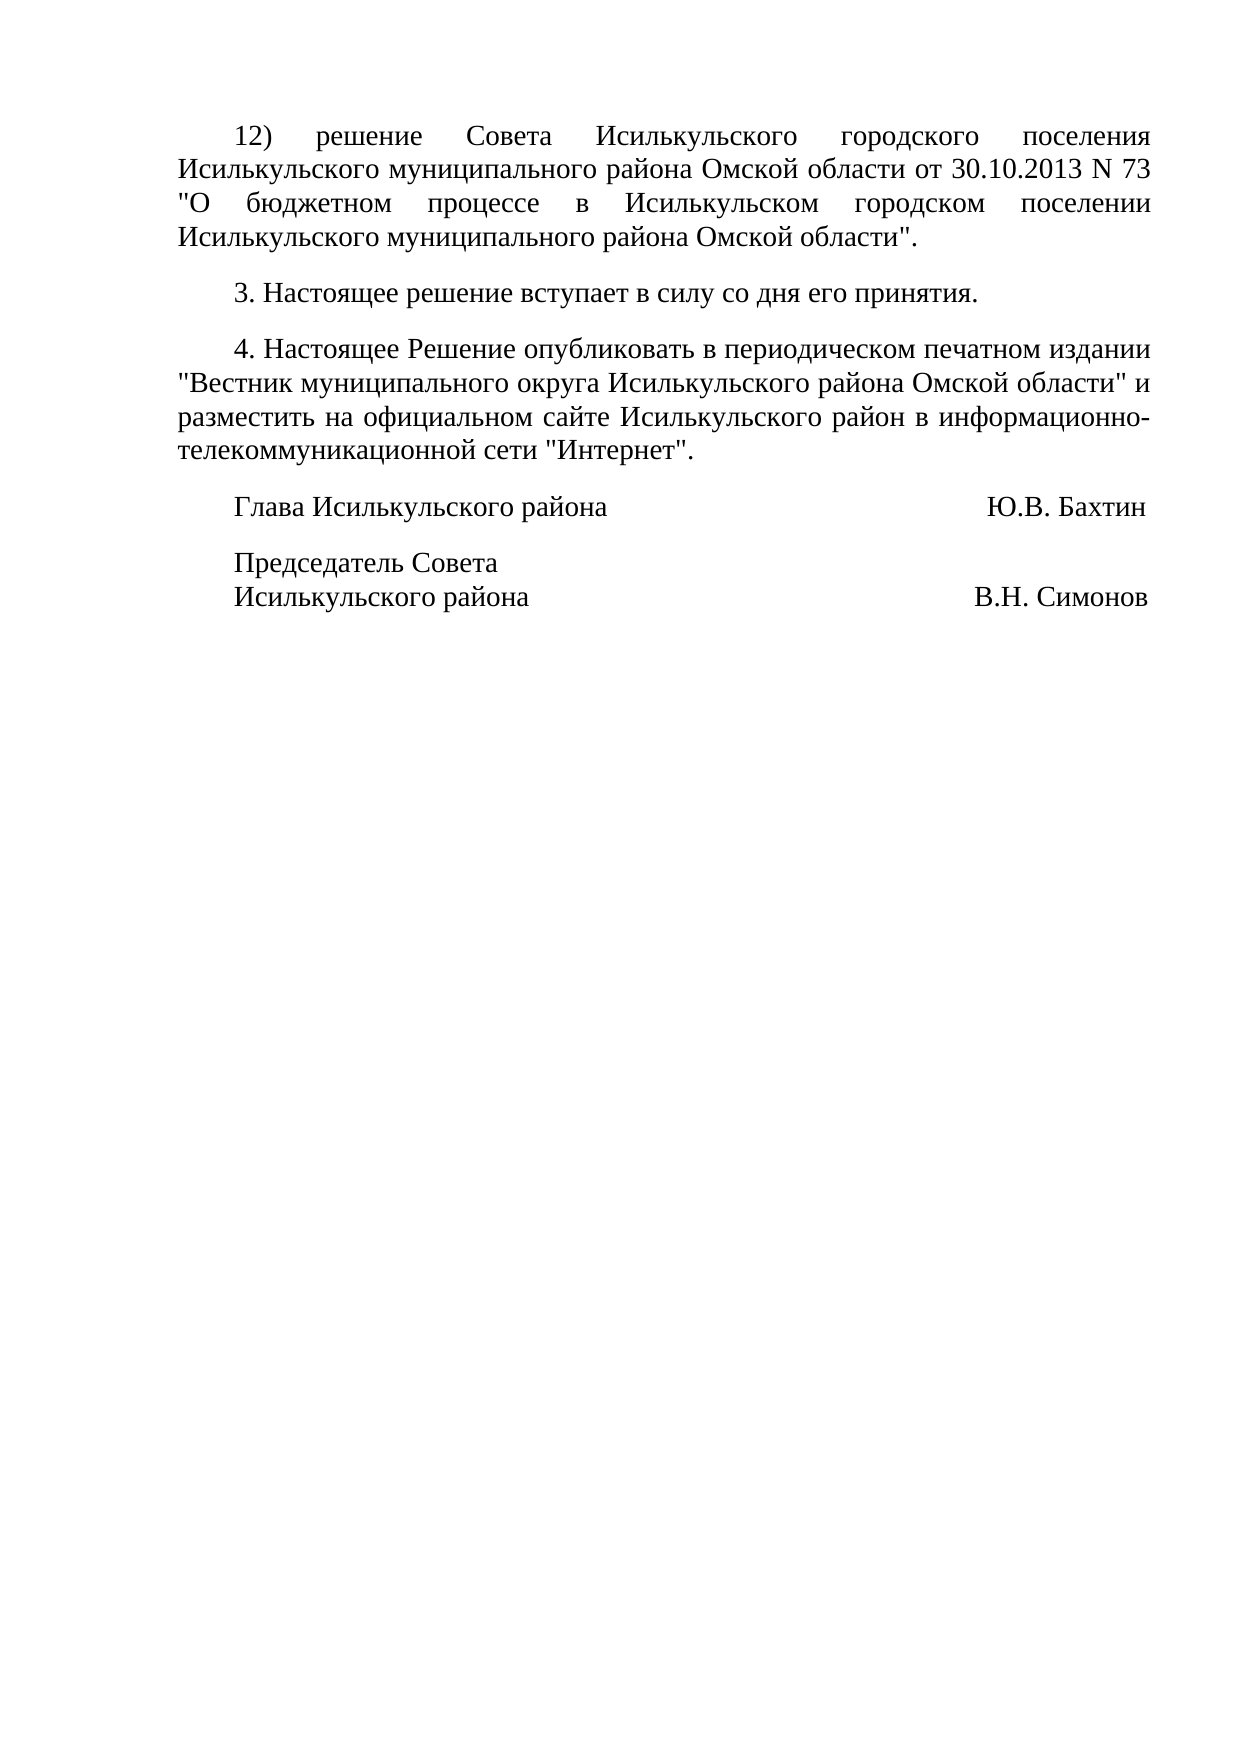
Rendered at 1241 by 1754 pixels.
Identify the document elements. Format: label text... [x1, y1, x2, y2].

text 12) решение Совета Исилькульского городского поселения Исилькульского муниципального района Омской области от 30.10.2013 N 73 "О бюджетном процессе в Исилькульском городском поселении Исилькульского муниципального района Омской области". [177, 118, 1152, 252]
text Председатель Совета Исилькульского района В.Н. Симонов [233, 545, 1152, 612]
text Глава Исилькульского района Ю.В. Бахтин [177, 489, 1152, 522]
text 3. Настоящее решение вступает в силу со дня его принятия. [177, 275, 1152, 309]
text 4. Настоящее Решение опубликовать в периодическом печатном издании "Вестник муниципального округа Исилькульского района Омской области" и разместить на официальном сайте Исилькульского район в информационно-телекоммуникационной сети "Интернет". [177, 332, 1152, 466]
